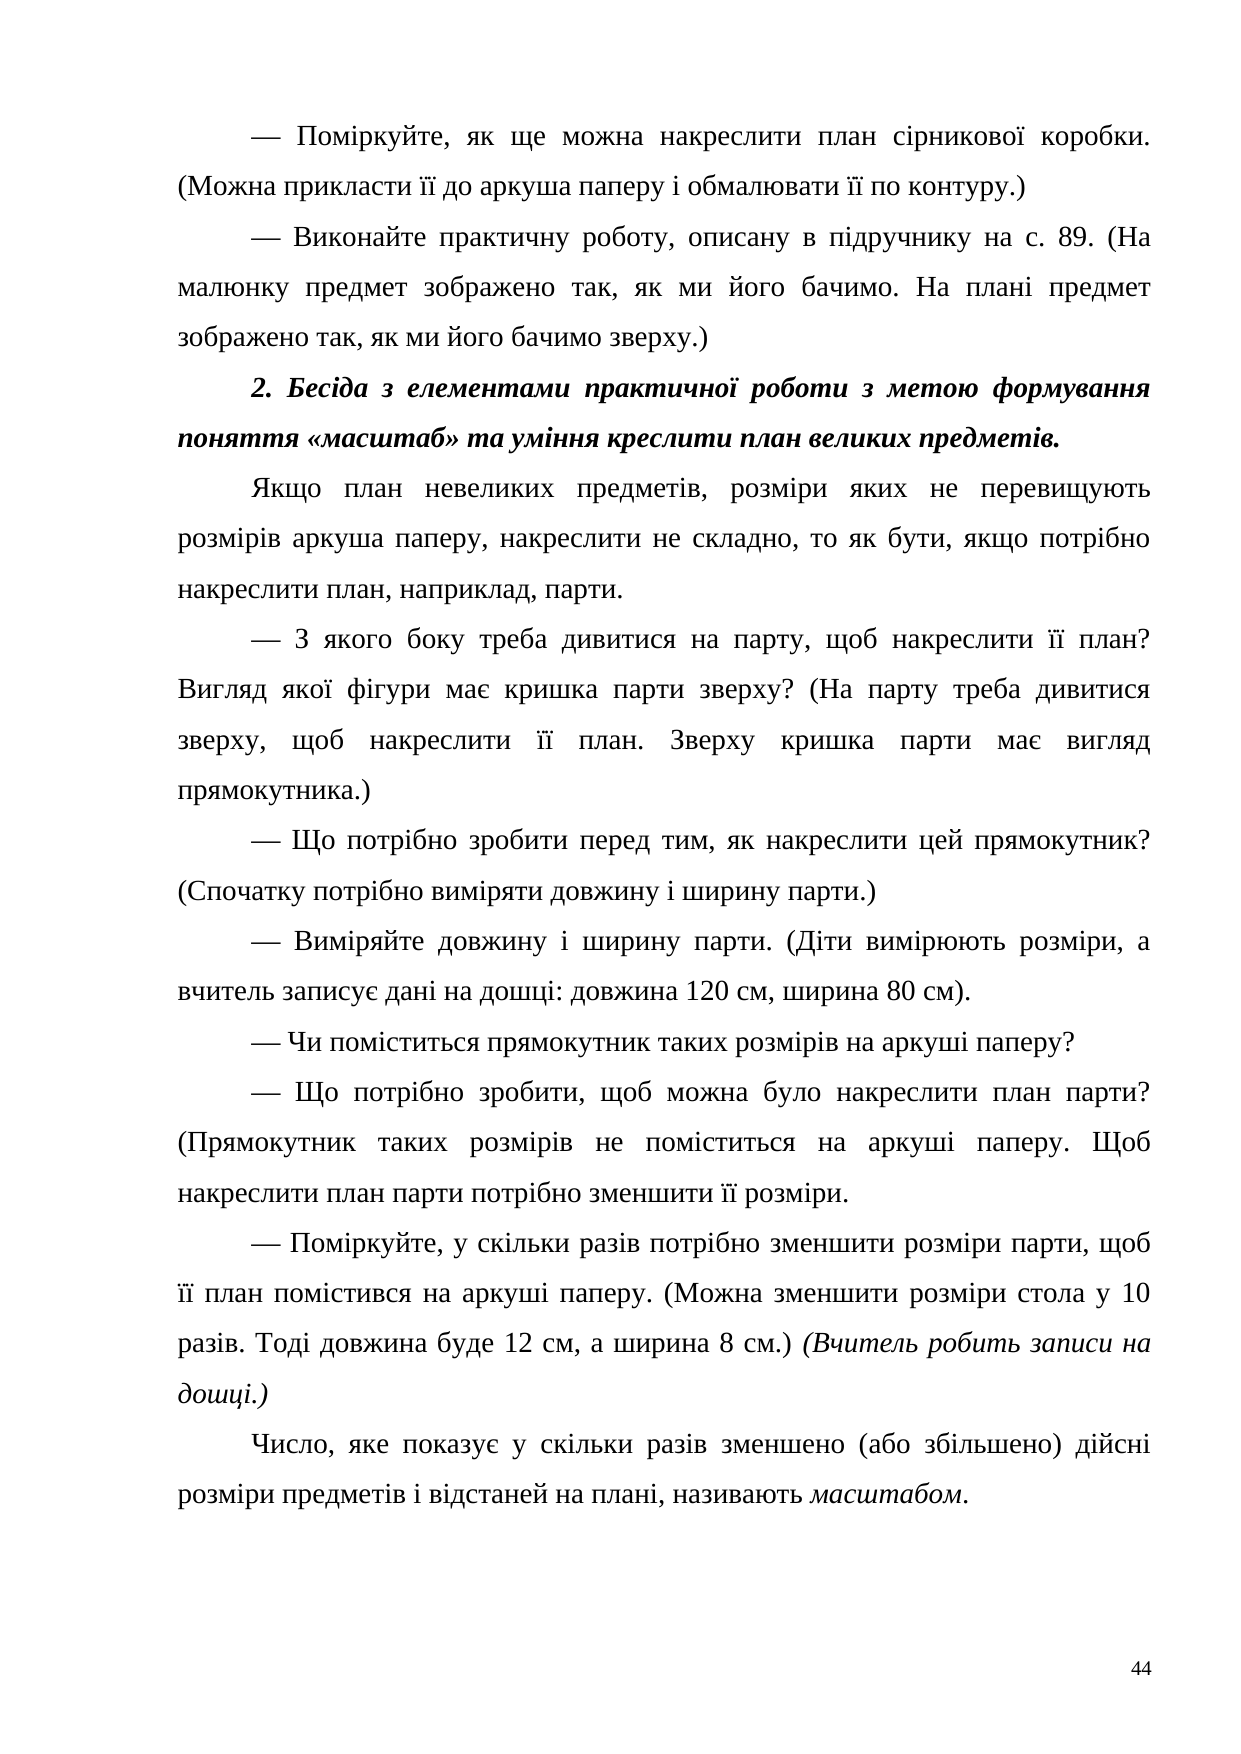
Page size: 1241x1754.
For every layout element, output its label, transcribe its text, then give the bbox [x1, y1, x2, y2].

subtitle 2. Бесіда з елементами практичної роботи з метою формування поняття «масштаб» та уміння креслити план великих предметів. [177, 370, 1152, 453]
text — Що потрібно зробити перед тим, як накреслити цей прямокутник? (Спочатку потрібно виміряти довжину і ширину парти.) [177, 822, 1152, 906]
text — Поміркуйте, у скільки разів потрібно зменшити розміри парти, щоб її план помістився на аркуші паперу. (Можна зменшити розміри стола у 10 разів. Тоді довжина буде 12 см, а ширина 8 см.) (Вчитель робить записи на дошці.) [177, 1225, 1152, 1409]
text Якщо план невеликих предметів, розміри яких не перевищують розмірів аркуша паперу, накреслити не складно, то як бути, якщо потрібно накреслити план, наприклад, парти. [177, 470, 1152, 604]
text Число, яке показує у скільки разів зменшено (або збільшено) дійсні розміри предметів і відстаней на плані, називають масштабом. [177, 1426, 1152, 1510]
text — Що потрібно зробити, щоб можна було накреслити план парти? (Прямокутник таких розмірів не поміститься на аркуші паперу. Щоб накреслити план парти потрібно зменшити її розміри. [177, 1074, 1152, 1208]
text — Чи поміститься прямокутник таких розмірів на аркуші паперу? [177, 1024, 1152, 1057]
text — Виконайте практичну роботу, описану в підручнику на с. 89. (На малюнку предмет зображено так, як ми його бачимо. На плані предмет зображено так, як ми його бачимо зверху.) [177, 219, 1152, 353]
text — Поміркуйте, як ще можна накреслити план сірникової коробки. (Можна прикласти її до аркуша паперу і обмалювати її по контуру.) [177, 118, 1152, 202]
text — Виміряйте довжину і ширину парти. (Діти вимірюють розміри, а вчитель записує дані на дошці: довжина 120 см, ширина 80 см). [177, 923, 1152, 1007]
text — З якого боку треба дивитися на парту, щоб накреслити її план? Вигляд якої фігури має кришка парти зверху? (На парту треба дивитися зверху, щоб накреслити її план. Зверху кришка парти має вигляд прямокутника.) [177, 621, 1152, 806]
